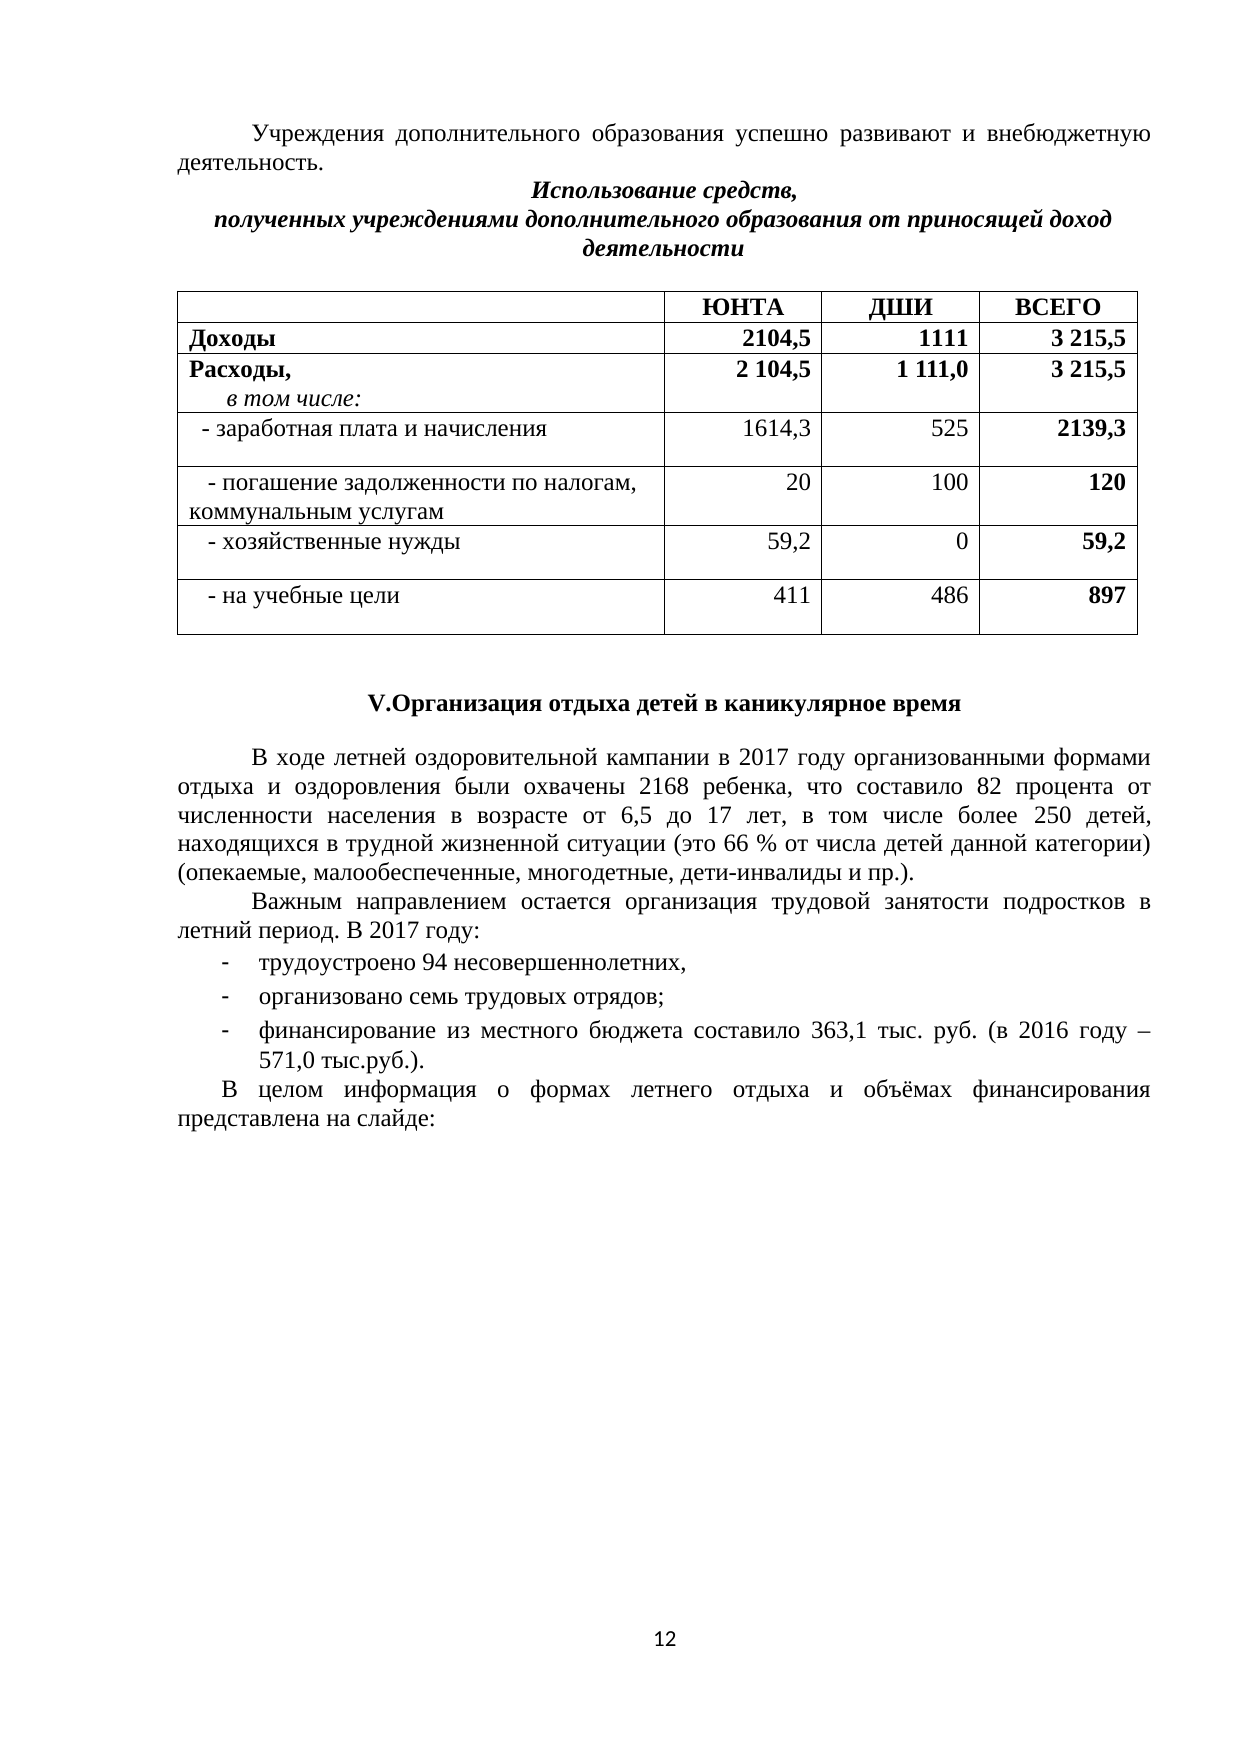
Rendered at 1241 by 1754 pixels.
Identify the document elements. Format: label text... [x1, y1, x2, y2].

text В ходе летней оздоровительной кампании в 2017 году организованными формами отдыха и оздоровления были охвачены 2168 ребенка, что составило 82 процента от численности населения в возрасте от 6,5 до 17 лет, в том числе более 250 детей, находящихся в трудной жизненной ситуации (это 66 % от числа детей данной категории) (опекаемые, малообеспеченные, многодетные, дети-инвалиды и пр.). [177, 742, 1152, 886]
table_cell 3 215,5 [980, 354, 1137, 412]
table_cell 411 [665, 580, 821, 634]
table_header ЮНТА [665, 292, 821, 322]
table_cell Доходы [178, 323, 664, 353]
table_header ВСЕГО [980, 292, 1137, 322]
text Учреждения дополнительного образования успешно развивают и внебюджетную деятельность. [177, 118, 1152, 176]
text Важным направлением остается организация трудовой занятости подростков в летний период. В 2017 году: [177, 886, 1152, 943]
table_cell 1111 [822, 323, 979, 353]
table_cell - погашение задолженности по налогам, коммунальным услугам [178, 467, 664, 525]
table_header [178, 292, 664, 322]
list финансирование из местного бюджета составило 363,1 тыс. руб. (в 2016 году – 571,0 тыс.руб.). [221, 1012, 1152, 1074]
table_cell 100 [822, 467, 979, 525]
table_cell Расходы, в том числе: [178, 354, 664, 412]
text Использование средств, [177, 176, 1152, 204]
table_cell 20 [665, 467, 821, 525]
table_cell 2 104,5 [665, 354, 821, 412]
table_header ДШИ [822, 292, 979, 322]
list организовано семь трудовых отрядов; [221, 977, 1152, 1012]
text V.Организация отдыха детей в каникулярное время [177, 688, 1152, 717]
table_cell - хозяйственные нужды [178, 526, 664, 579]
table_cell - на учебные цели [178, 580, 664, 634]
text полученных учреждениями дополнительного образования от приносящей доход деятельности [177, 204, 1152, 262]
table_cell 2139,3 [980, 413, 1137, 466]
table_cell - заработная плата и начисления [178, 413, 664, 466]
list трудоустроено 94 несовершеннолетних, [221, 943, 1152, 977]
table_cell 486 [822, 580, 979, 634]
table_cell 59,2 [665, 526, 821, 579]
table_cell 120 [980, 467, 1137, 525]
table_cell 1614,3 [665, 413, 821, 466]
table_cell 2104,5 [665, 323, 821, 353]
table_cell 897 [980, 580, 1137, 634]
text В целом информация о формах летнего отдыха и объёмах финансирования представлена на слайде: [177, 1074, 1152, 1132]
table_cell 1 111,0 [822, 354, 979, 412]
table_cell 0 [822, 526, 979, 579]
table_cell 3 215,5 [980, 323, 1137, 353]
table_cell 525 [822, 413, 979, 466]
table_cell 59,2 [980, 526, 1137, 579]
